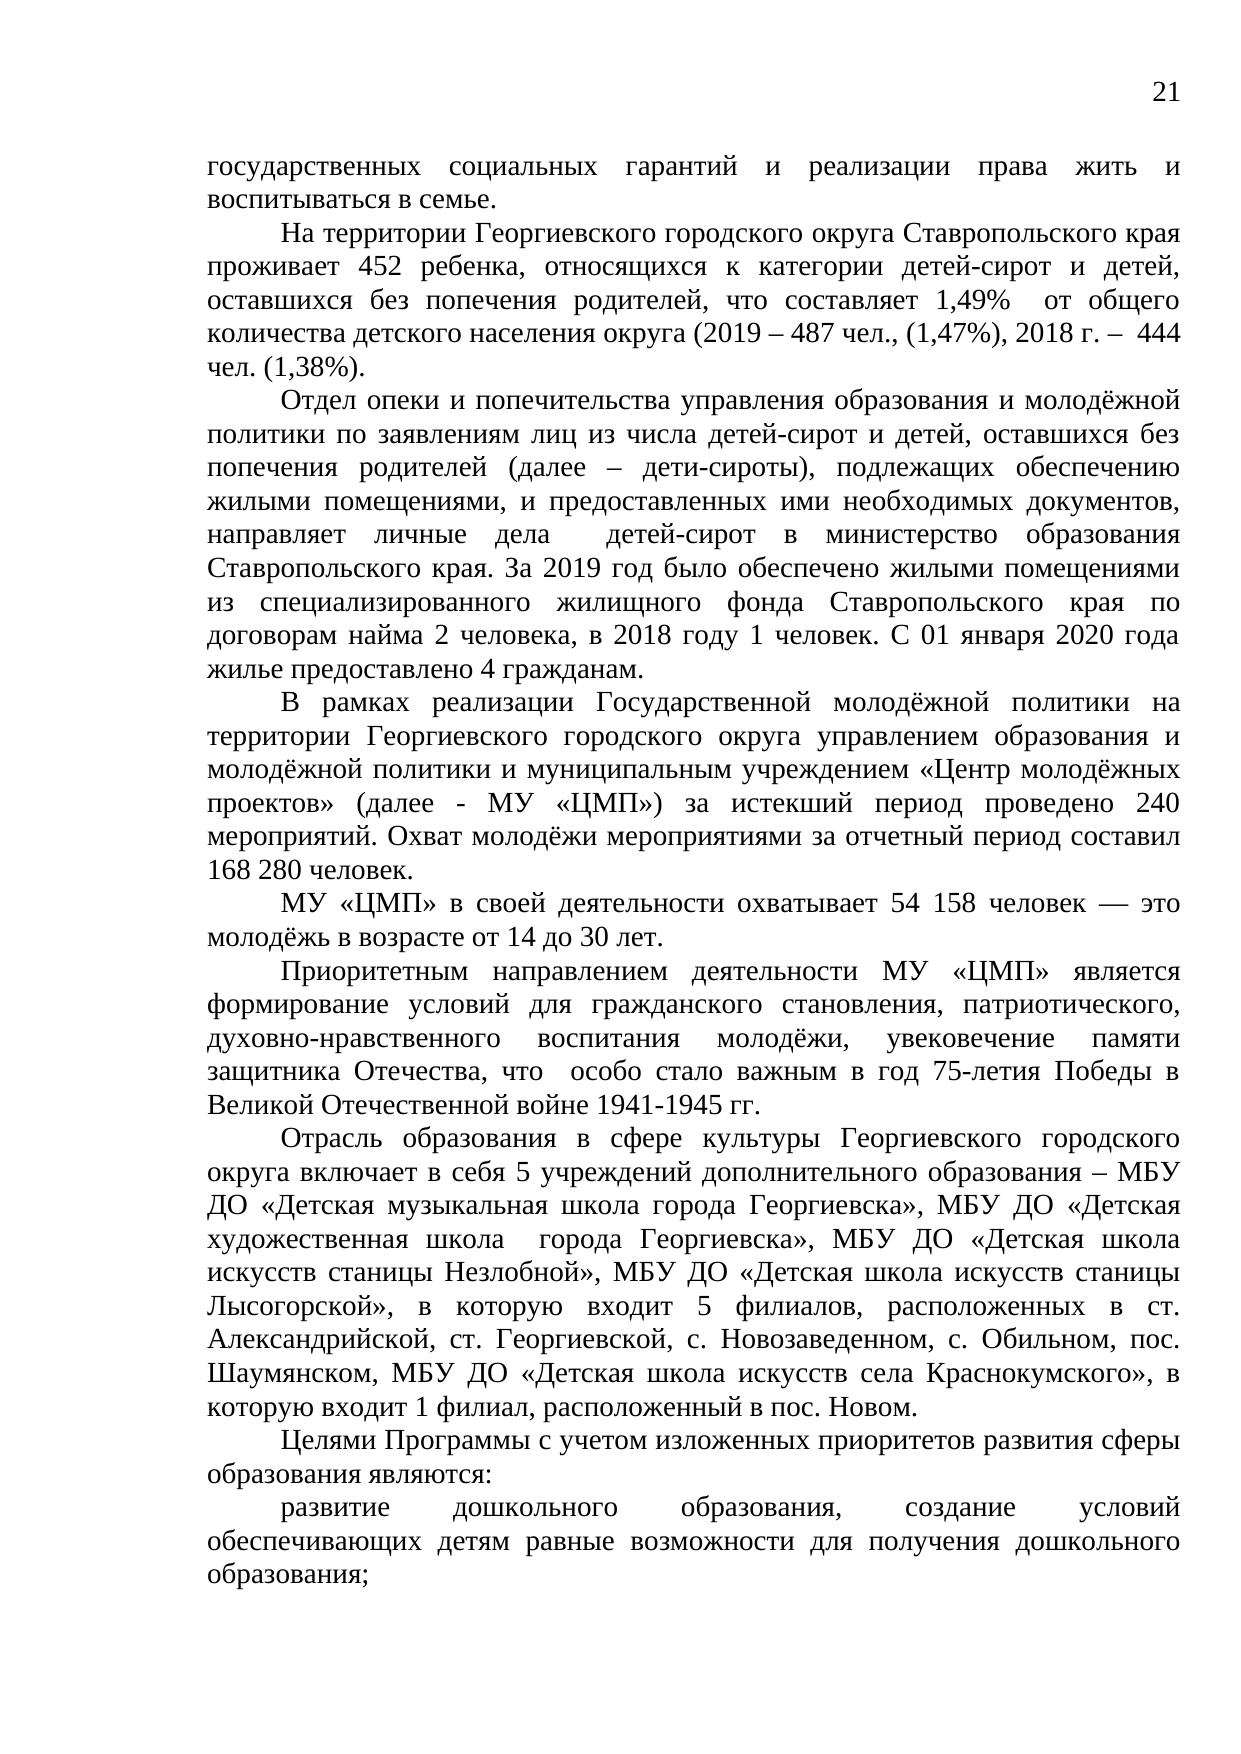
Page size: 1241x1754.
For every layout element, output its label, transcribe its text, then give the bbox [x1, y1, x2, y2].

text В рамках реализации Государственной молодёжной политики на территории Георгиевского городского округа управлением образования и молодёжной политики и муниципальным учреждением «Центр молодёжных проектов» (далее - МУ «ЦМП») за истекший период проведено 240 мероприятий. Охват молодёжи мероприятиями за отчетный период составил 168 280 человек. [207, 684, 1181, 886]
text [207, 148, 1181, 215]
text Приоритетным направлением деятельности МУ «ЦМП» является формирование условий для гражданского становления, патриотического, духовно-нравственного воспитания молодёжи, увековечение памяти защитника Отечества, что особо стало важным в год 75-летия Победы в Великой Отечественной войне 1941-1945 гг. [207, 953, 1181, 1120]
text МУ «ЦМП» в своей деятельности охватывает 54 158 человек — это молодёжь в возрасте от 14 до 30 лет. [207, 886, 1181, 953]
text развитие дошкольного образования, создание условий обеспечивающих детям равные возможности для получения дошкольного образования; [207, 1489, 1181, 1590]
text На территории Георгиевского городского округа Ставропольского края проживает 452 ребенка, относящихся к категории детей-сирот и детей, оставшихся без попечения родителей, что составляет 1,49% от общего количества детского населения округа (2019 – 487 чел., (1,47%), 2018 г. – 444 чел. (1,38%). [207, 215, 1181, 382]
text Целями Программы с учетом изложенных приоритетов развития сферы образования являются: [207, 1422, 1181, 1489]
text Отдел опеки и попечительства управления образования и молодёжной политики по заявлениям лиц из числа детей-сирот и детей, оставшихся без попечения родителей (далее – дети-сироты), подлежащих обеспечению жилыми помещениями, и предоставленных ими необходимых документов, направляет личные дела детей-сирот в министерство образования Ставропольского края. За 2019 год было обеспечено жилыми помещениями из специализированного жилищного фонда Ставропольского края по договорам найма 2 человека, в 2018 году 1 человек. С 01 января 2020 года жилье предоставлено 4 гражданам. [207, 382, 1181, 684]
text Отрасль образования в сфере культуры Георгиевского городского округа включает в себя 5 учреждений дополнительного образования – МБУ ДО «Детская музыкальная школа города Георгиевска», МБУ ДО «Детская художественная школа города Георгиевска», МБУ ДО «Детская школа искусств станицы Незлобной», МБУ ДО «Детская школа искусств станицы Лысогорской», в которую входит 5 филиалов, расположенных в ст. Александрийской, ст. Георгиевской, с. Новозаведенном, с. Обильном, пос. Шаумянском, МБУ ДО «Детская школа искусств села Краснокумского», в которую входит 1 филиал, расположенный в пос. Новом. [207, 1120, 1181, 1422]
